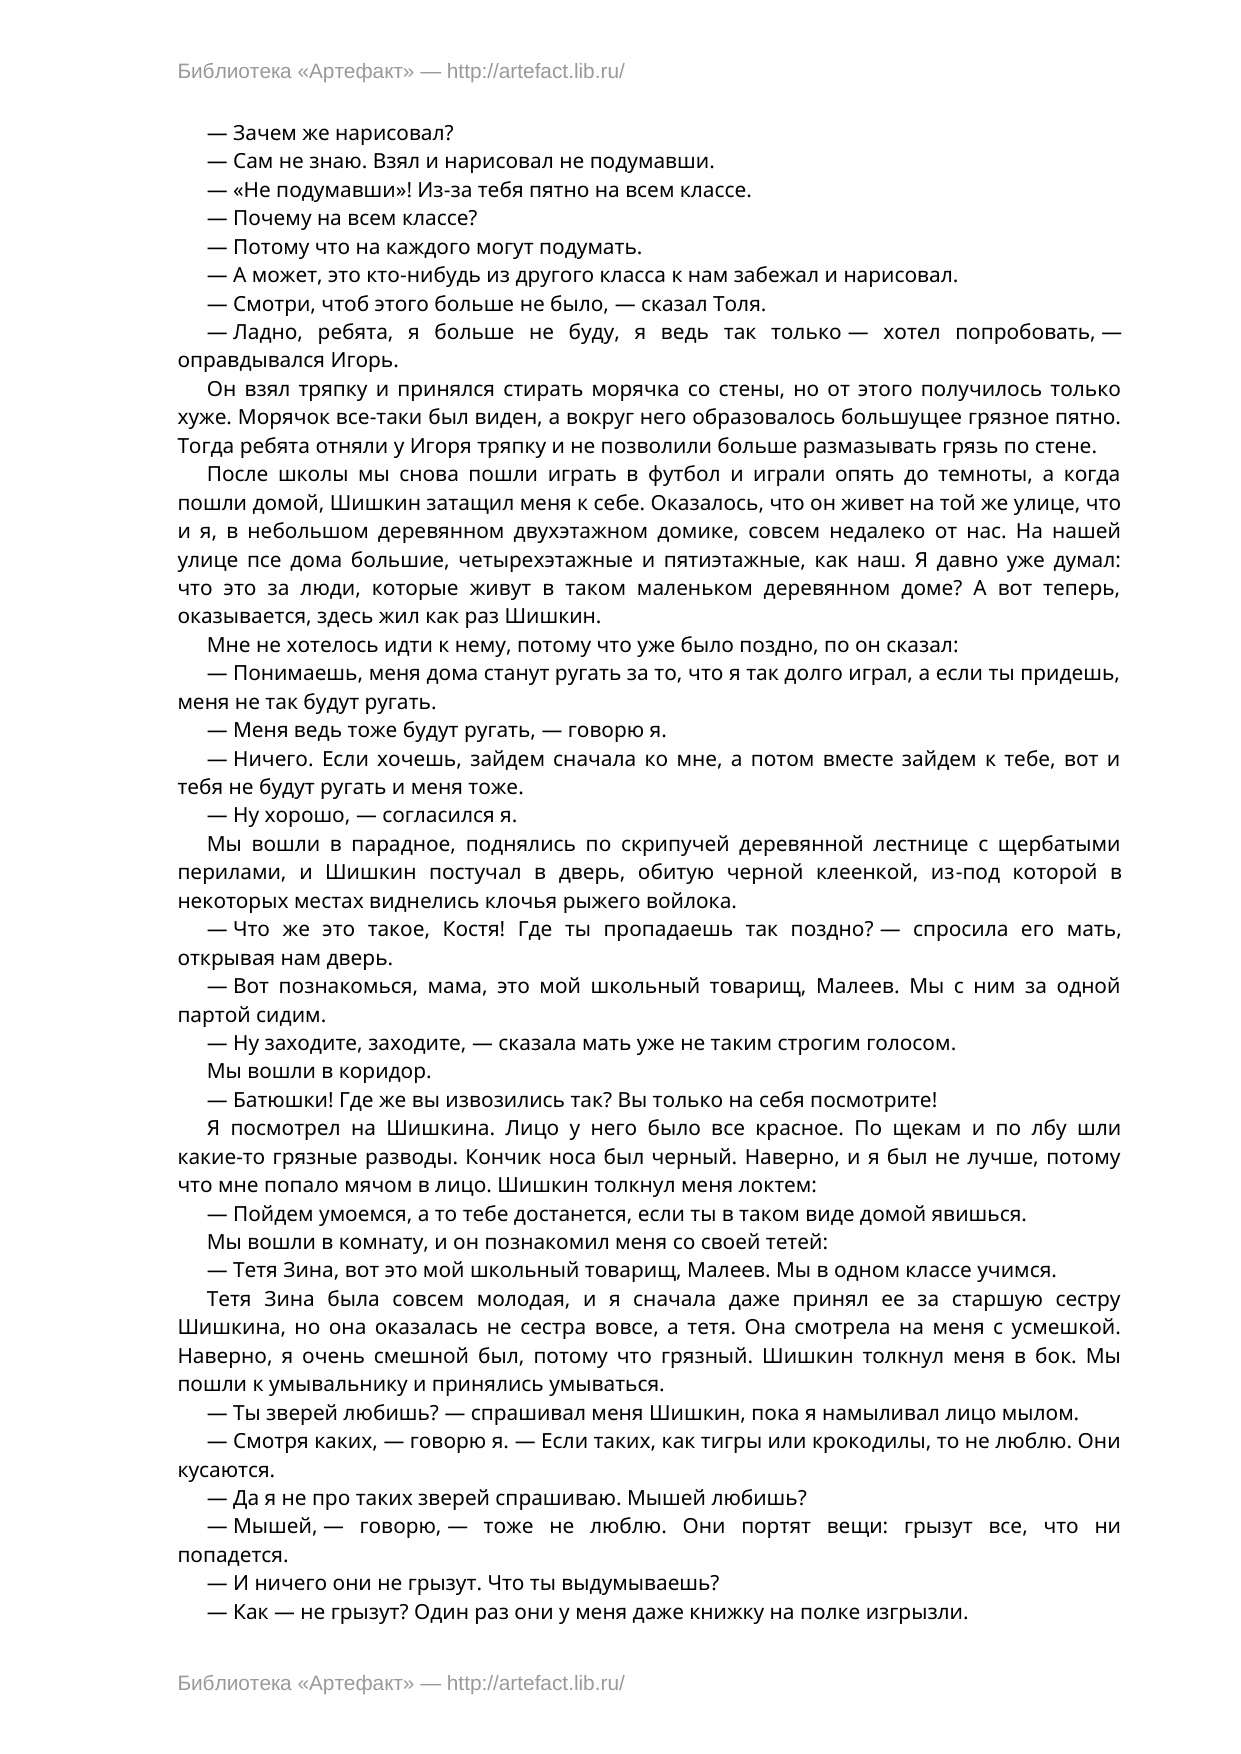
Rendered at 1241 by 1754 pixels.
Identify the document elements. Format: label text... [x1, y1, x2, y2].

text — «Не подумавши»! Из-за тебя пятно на всем классе. [177, 175, 1122, 203]
text Мы вошли в парадное, поднялись по скрипучей деревянной лестнице с щербатыми перилами, и Шишкин постучал в дверь, обитую черной клеенкой, из-под которой в некоторых местах виднелись клочья рыжего войлока. [177, 829, 1122, 914]
text После школы мы снова пошли играть в футбол и играли опять до темноты, а когда пошли домой, Шишкин затащил меня к себе. Оказалось, что он живет на той же улице, что и я, в небольшом деревянном двухэтажном домике, совсем недалеко от нас. На нашей улице псе дома большие, четырехэтажные и пятиэтажные, как наш. Я давно уже думал: что это за люди, которые живут в таком маленьком деревянном доме? А вот теперь, оказывается, здесь жил как раз Шишкин. [177, 459, 1122, 630]
text — Сам не знаю. Взял и нарисовал не подумавши. [177, 147, 1122, 175]
text — Ты зверей любишь? — спрашивал меня Шишкин, пока я намыливал лицо мылом. [177, 1398, 1122, 1426]
text — Почему на всем классе? [177, 203, 1122, 232]
text — А может, это кто-нибудь из другого класса к нам забежал и нарисовал. [177, 260, 1122, 289]
text — Ну хорошо, — согласился я. [177, 801, 1122, 829]
text Мне не хотелось идти к нему, потому что уже было поздно, по он сказал: [177, 630, 1122, 658]
text — Тетя Зина, вот это мой школьный товарищ, Малеев. Мы в одном классе учимся. [177, 1256, 1122, 1284]
text — Ну заходите, заходите, — сказала мать уже не таким строгим голосом. [177, 1028, 1122, 1057]
text Мы вошли в комнату, и он познакомил меня со своей тетей: [177, 1227, 1122, 1256]
text — Ладно, ребята, я больше не буду, я ведь так только — хотел попробовать, — оправдывался Игорь. [177, 317, 1122, 374]
text — Смотри, чтоб этого больше не было, — сказал Толя. [177, 289, 1122, 317]
text Мы вошли в коридор. [177, 1057, 1122, 1085]
text — Ничего. Если хочешь, зайдем сначала ко мне, а потом вместе зайдем к тебе, вот и тебя не будут ругать и меня тоже. [177, 744, 1122, 801]
text — Зачем же нарисовал? [177, 118, 1122, 147]
text — Смотря каких, — говорю я. — Если таких, как тигры или крокодилы, то не люблю. Они кусаются. [177, 1426, 1122, 1483]
text — Мышей, — говорю, — тоже не люблю. Они портят вещи: грызут все, что ни попадется. [177, 1512, 1122, 1568]
text — Что же это такое, Костя! Где ты пропадаешь так поздно? — спросила его мать, открывая нам дверь. [177, 914, 1122, 971]
text — И ничего они не грызут. Что ты выдумываешь? [177, 1568, 1122, 1597]
text — Батюшки! Где же вы извозились так? Вы только на себя посмотрите! [177, 1085, 1122, 1113]
text Тетя Зина была совсем молодая, и я сначала даже принял ее за старшую сестру Шишкина, но она оказалась не сестра вовсе, а тетя. Она смотрела на меня с усмешкой. Наверно, я очень смешной был, потому что грязный. Шишкин толкнул меня в бок. Мы пошли к умывальнику и принялись умываться. [177, 1284, 1122, 1398]
text Я посмотрел на Шишкина. Лицо у него было все красное. По щекам и по лбу шли какие-то грязные разводы. Кончик носа был черный. Наверно, и я был не лучше, потому что мне попало мячом в лицо. Шишкин толкнул меня локтем: [177, 1113, 1122, 1199]
text — Меня ведь тоже будут ругать, — говорю я. [177, 715, 1122, 744]
text — Да я не про таких зверей спрашиваю. Мышей любишь? [177, 1483, 1122, 1512]
text — Потому что на каждого могут подумать. [177, 232, 1122, 260]
text — Вот познакомься, мама, это мой школьный товарищ, Малеев. Мы с ним за одной партой сидим. [177, 971, 1122, 1028]
text — Пойдем умоемся, а то тебе достанется, если ты в таком виде домой явишься. [177, 1199, 1122, 1227]
text — Понимаешь, меня дома станут ругать за то, что я так долго играл, а если ты придешь, меня не так будут ругать. [177, 658, 1122, 715]
text Он взял тряпку и принялся стирать морячка со стены, но от этого получилось только хуже. Морячок все-таки был виден, а вокруг него образовалось большущее грязное пятно. Тогда ребята отняли у Игоря тряпку и не позволили больше размазывать грязь по стене. [177, 374, 1122, 459]
text — Как — не грызут? Один раз они у меня даже книжку на полке изгрызли. [177, 1597, 1122, 1625]
